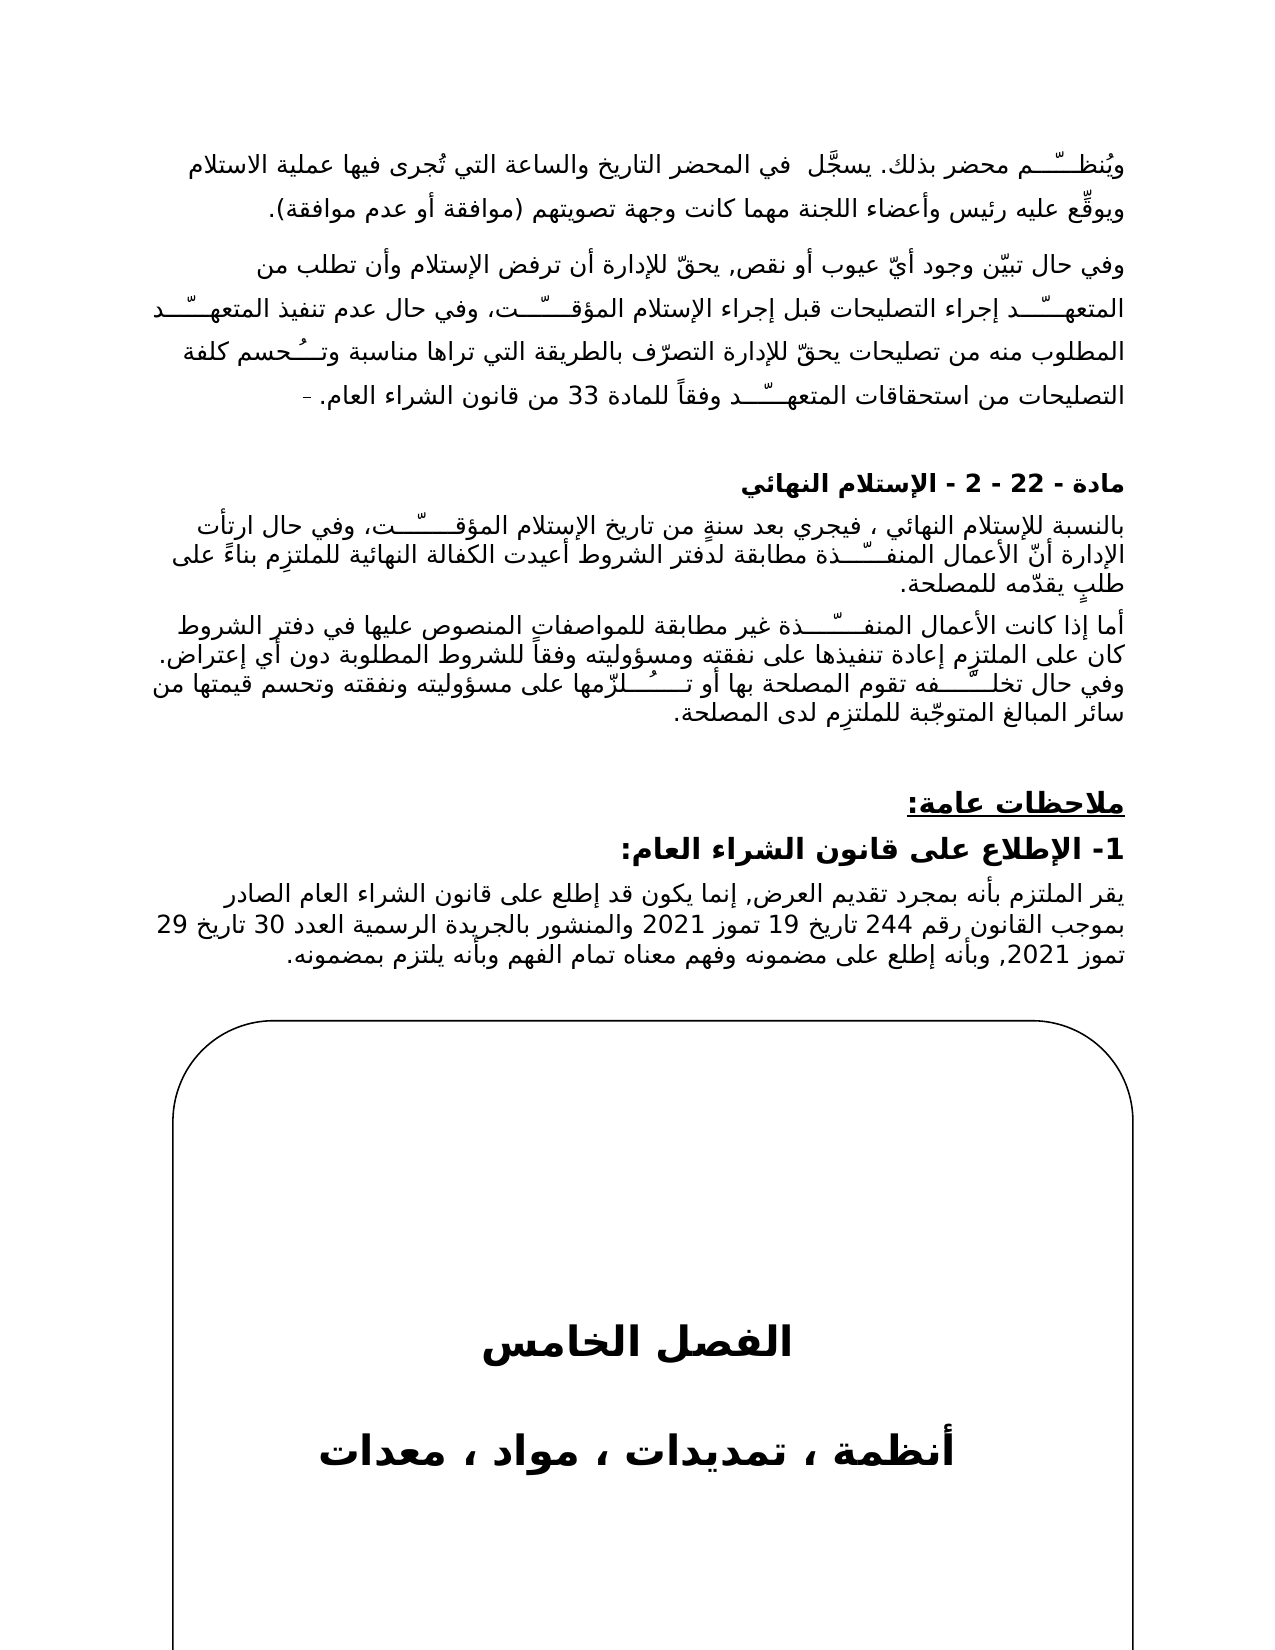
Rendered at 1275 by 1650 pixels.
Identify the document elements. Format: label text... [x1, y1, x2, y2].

text 1- الإطلاع على قانون الشراء العام: [150, 832, 1125, 866]
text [150, 150, 1125, 223]
text بالنسبة للإستلام النهائي ، فيجري بعد سنةٍ من تاريخ الإستلام المؤقـــــّـــت، وفي حال ارتأت الإدارة أنّ الأعمال المنفـــّـــذة مطابقة لدفتر الشروط أعيدت الكفالة النهائية للملتزِم بناءً على طلبٍ يقدّمه للمصلحة. [150, 511, 1125, 598]
text الفصل الخامس [150, 1318, 1125, 1367]
text مادة - 22 - 2 - الإستلام النهائي [150, 469, 1125, 498]
text يقر الملتزم بأنه بمجرد تقديم العرض, إنما يكون قد إطلع على قانون الشراء العام الصادر بموجب القانون رقم 244 تاريخ 19 تموز 2021 والمنشور بالجريدة الرسمية العدد 30 تاريخ 29 تموز 2021, وبأنه إطلع على مضمونه وفهم معناه تمام الفهم وبأنه يلتزم بمضمونه. [150, 879, 1125, 970]
text وفي حال تبيّن وجود أيّ عيوب أو نقص, يحقّ للإدارة أن ترفض الإستلام وأن تطلب من المتعهـــّـــد إجراء التصليحات قبل إجراء الإستلام المؤقــــّـــت، وفي حال عدم تنفيذ المتعهـــّـــد المطلوب منه من تصليحات يحقّ للإدارة التصرّف بالطريقة التي تراها مناسبة وتـــُـحسم كلفة التصليحات من استحقاقات المتعهـــّـــد وفقاً للمادة 33 من قانون الشراء العام. [150, 250, 1125, 410]
text أما إذا كانت الأعمال المنفــــّــــذة غير مطابقة للمواصفات المنصوص عليها في دفتر الشروط كان على الملتزِم إعادة تنفيذها على نفقته ومسؤوليته وفقاً للشروط المطلوبة دون أي إعتراض. وفي حال تخلـــّــــفه تقوم المصلحة بها أو تـــــُـــلزّمها على مسؤوليته ونفقته وتحسم قيمتها من سائر المبالغ المتوجّبة للملتزِم لدى المصلحة. [150, 611, 1125, 727]
text ملاحظات عامة: [150, 786, 1125, 820]
text أنظمة ، تمديدات ، مواد ، معدات [150, 1427, 1125, 1476]
